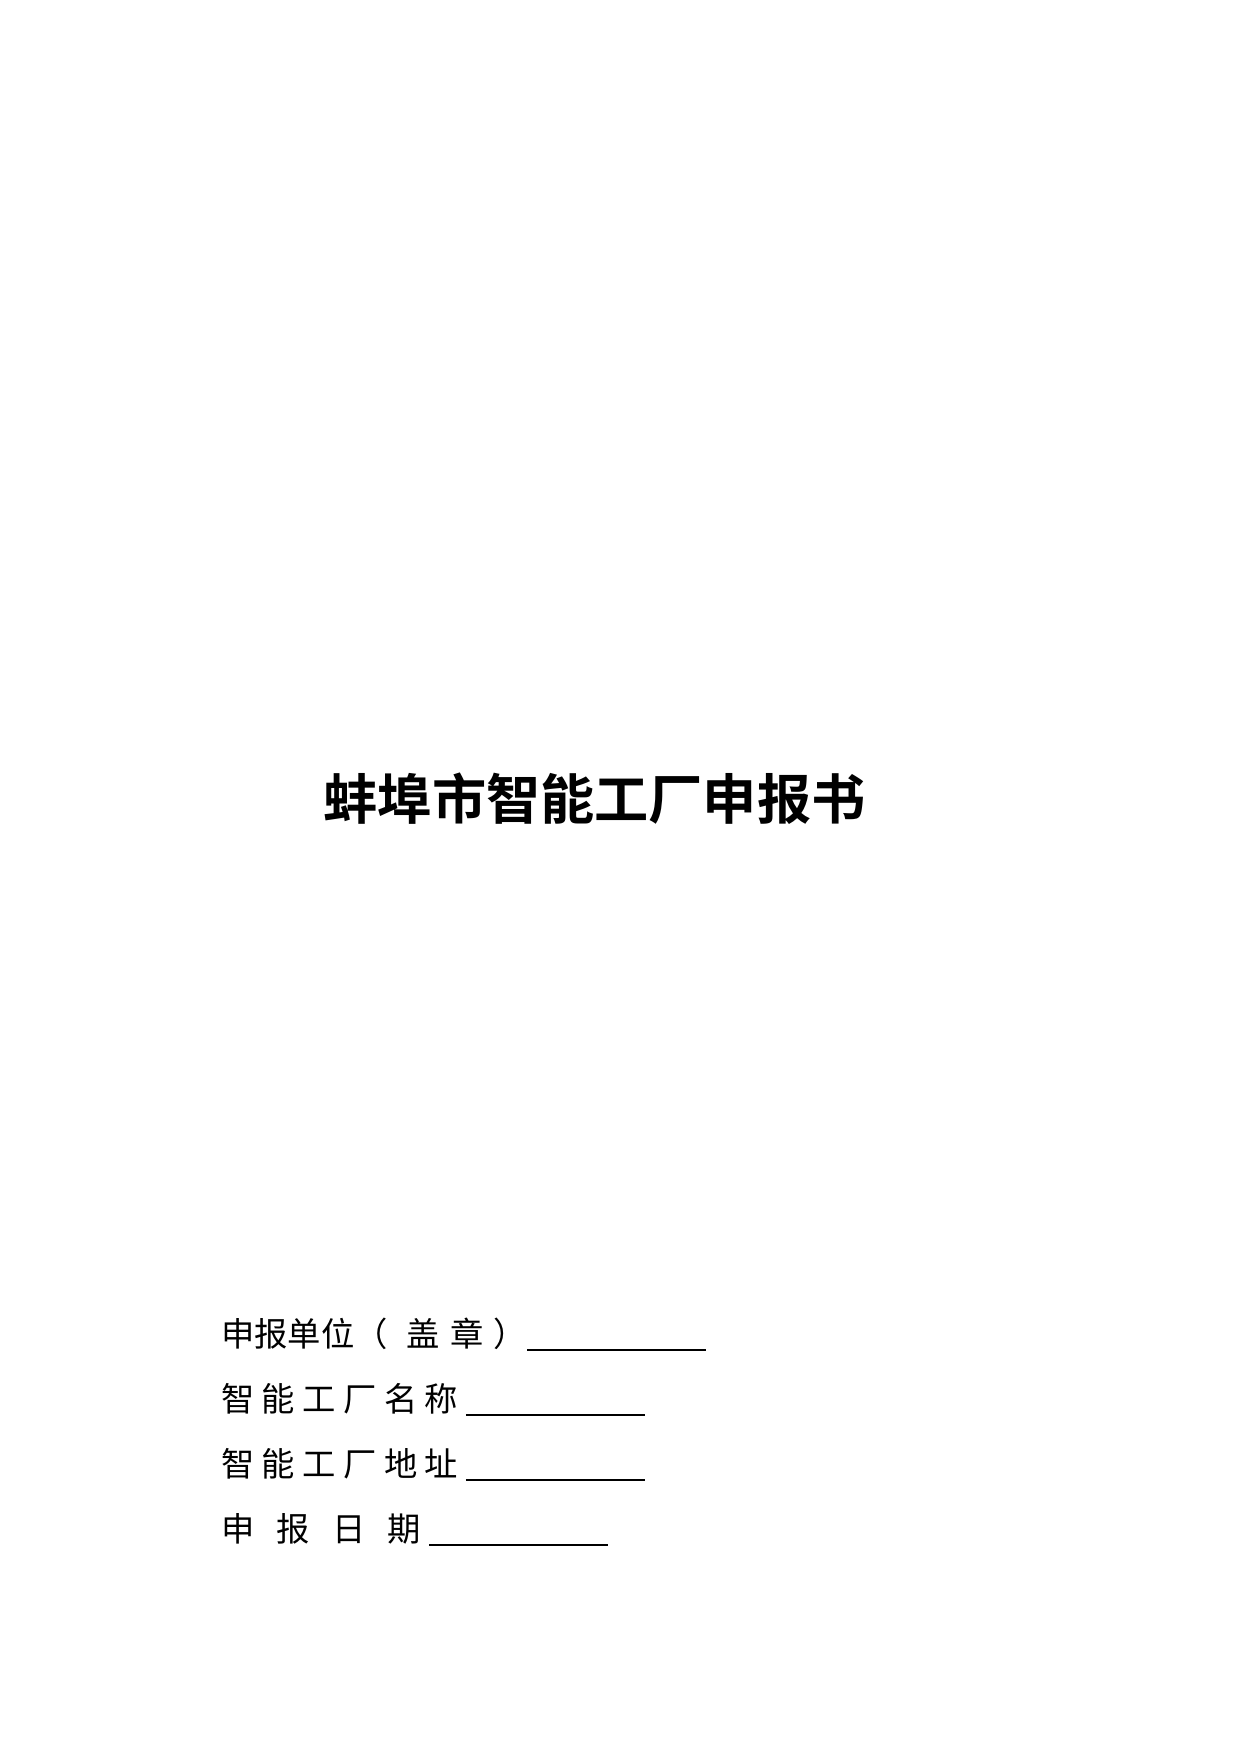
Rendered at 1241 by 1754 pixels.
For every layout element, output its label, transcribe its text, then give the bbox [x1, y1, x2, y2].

text 智 能 工 厂 名 称 [187, 1364, 1053, 1429]
text 申报单位（ 盖 章 ） [187, 1299, 1053, 1364]
text 申 报 日 期 [187, 1494, 1053, 1559]
text 智 能 工 厂 地 址 [187, 1429, 1053, 1494]
text 蚌埠市智能工厂申报书 [187, 747, 1053, 844]
